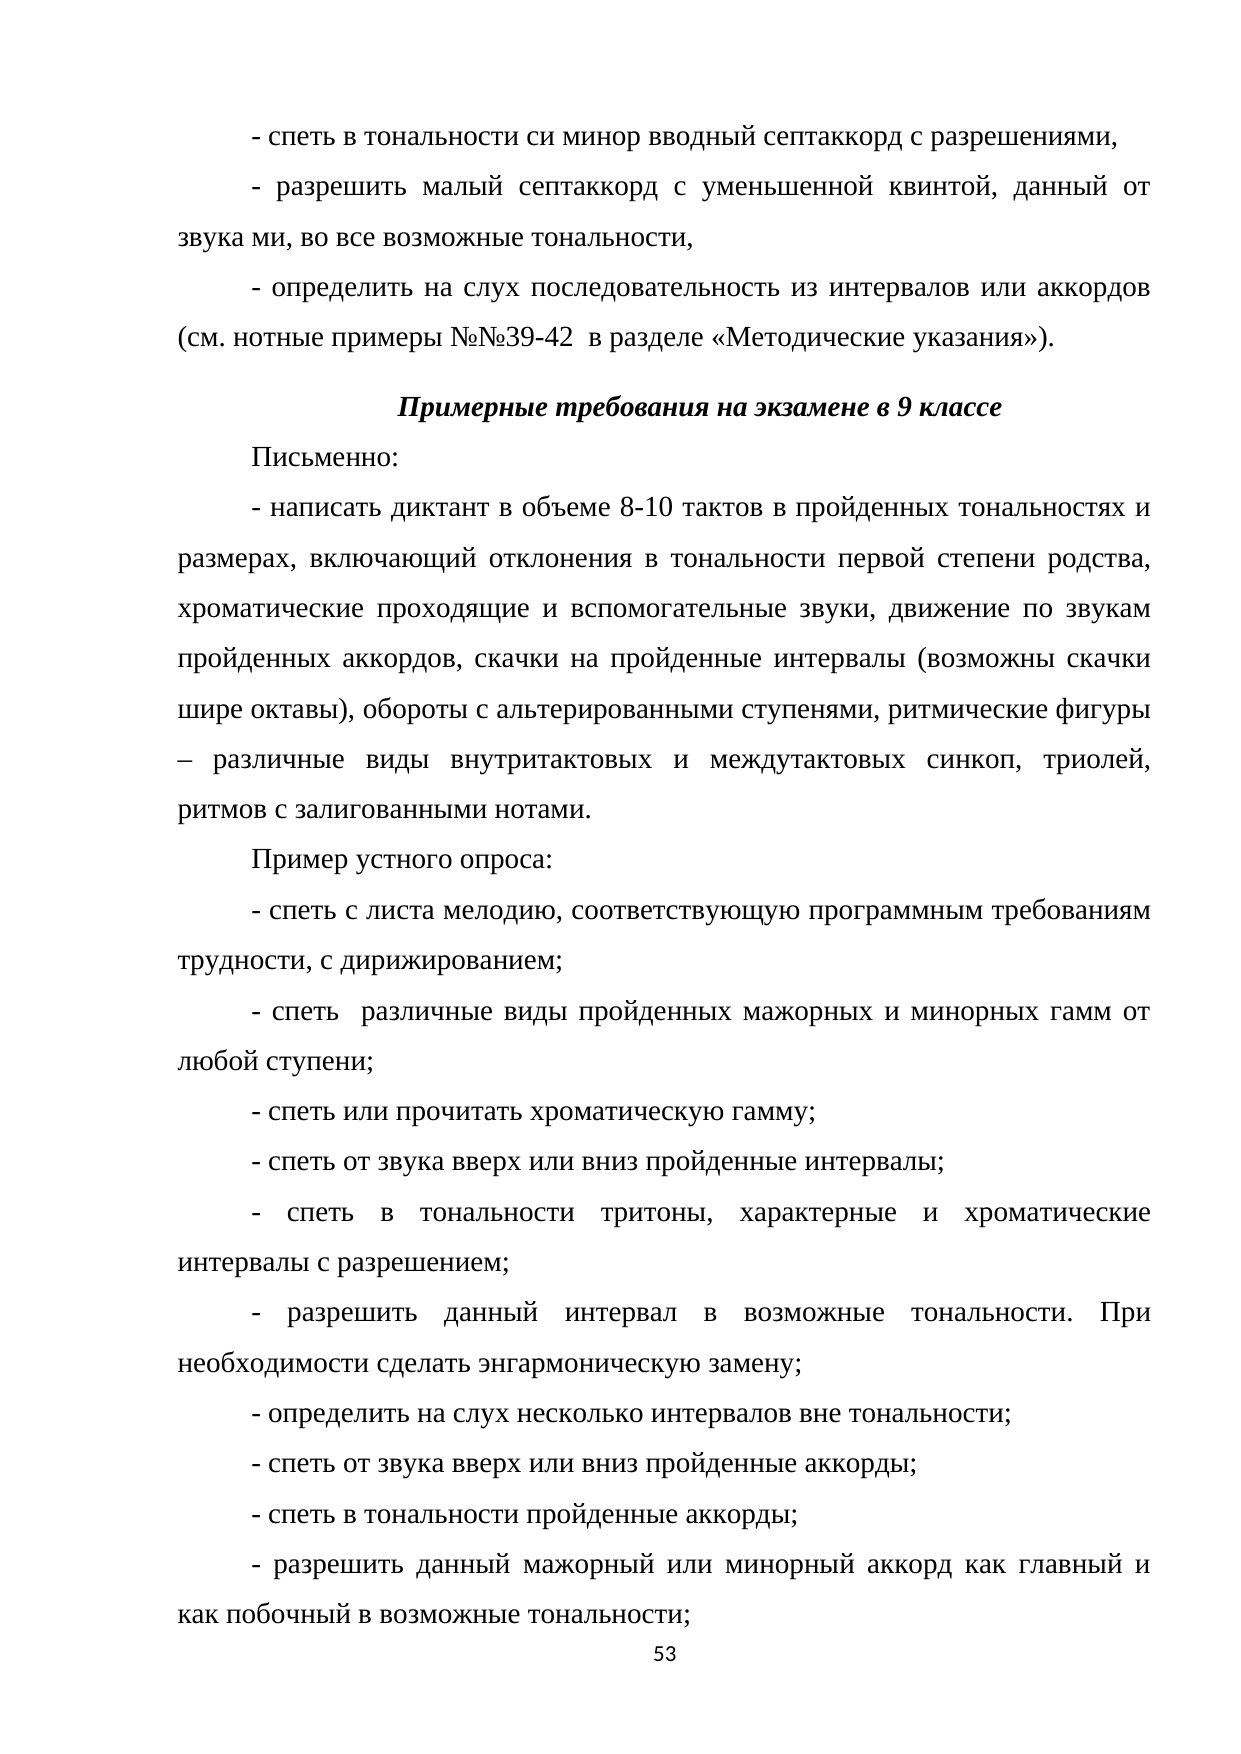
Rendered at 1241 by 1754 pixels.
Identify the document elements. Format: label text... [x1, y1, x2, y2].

list - спеть от звука вверх или вниз пройденные аккорды; [177, 1445, 1152, 1479]
list Примерные требования на экзамене в 9 классе [177, 389, 1152, 422]
list - спеть в тональности тритоны, характерные и хроматические интервалы с разрешением; [177, 1194, 1152, 1278]
list Письменно: [177, 439, 1152, 473]
list - определить на слух последовательность из интервалов или аккордов (см. нотные примеры №№39-42 в разделе «Методические указания»). [177, 269, 1152, 353]
list - разрешить малый септаккорд с уменьшенной квинтой, данный от звука ми, во все возможные тональности, [177, 168, 1152, 252]
list - спеть в тональности пройденные аккорды; [177, 1496, 1152, 1529]
list - спеть или прочитать хроматическую гамму; [177, 1093, 1152, 1127]
list - разрешить данный интервал в возможные тональности. При необходимости сделать энгармоническую замену; [177, 1294, 1152, 1378]
list Пример устного опроса: [177, 842, 1152, 875]
list - написать диктант в объеме 8-10 тактов в пройденных тональностях и размерах, включающий отклонения в тональности первой степени родства, хроматические проходящие и вспомогательные звуки, движение по звукам пройденных аккордов, скачки на пройденные интервалы (возможны скачки шире октавы), обороты с альтерированными ступенями, ритмические фигуры – различные виды внутритактовых и междутактовых синкоп, триолей, ритмов с залигованными нотами. [177, 489, 1152, 825]
list - разрешить данный мажорный или минорный аккорд как главный и как побочный в возможные тональности; [177, 1546, 1152, 1630]
list - спеть с листа мелодию, соответствующую программным требованиям трудности, с дирижированием; [177, 892, 1152, 976]
list - спеть в тональности си минор вводный септаккорд с разрешениями, [177, 118, 1152, 152]
list - определить на слух несколько интервалов вне тональности; [177, 1395, 1152, 1429]
list - спеть различные виды пройденных мажорных и минорных гамм от любой ступени; [177, 993, 1152, 1076]
list - спеть от звука вверх или вниз пройденные интервалы; [177, 1143, 1152, 1177]
